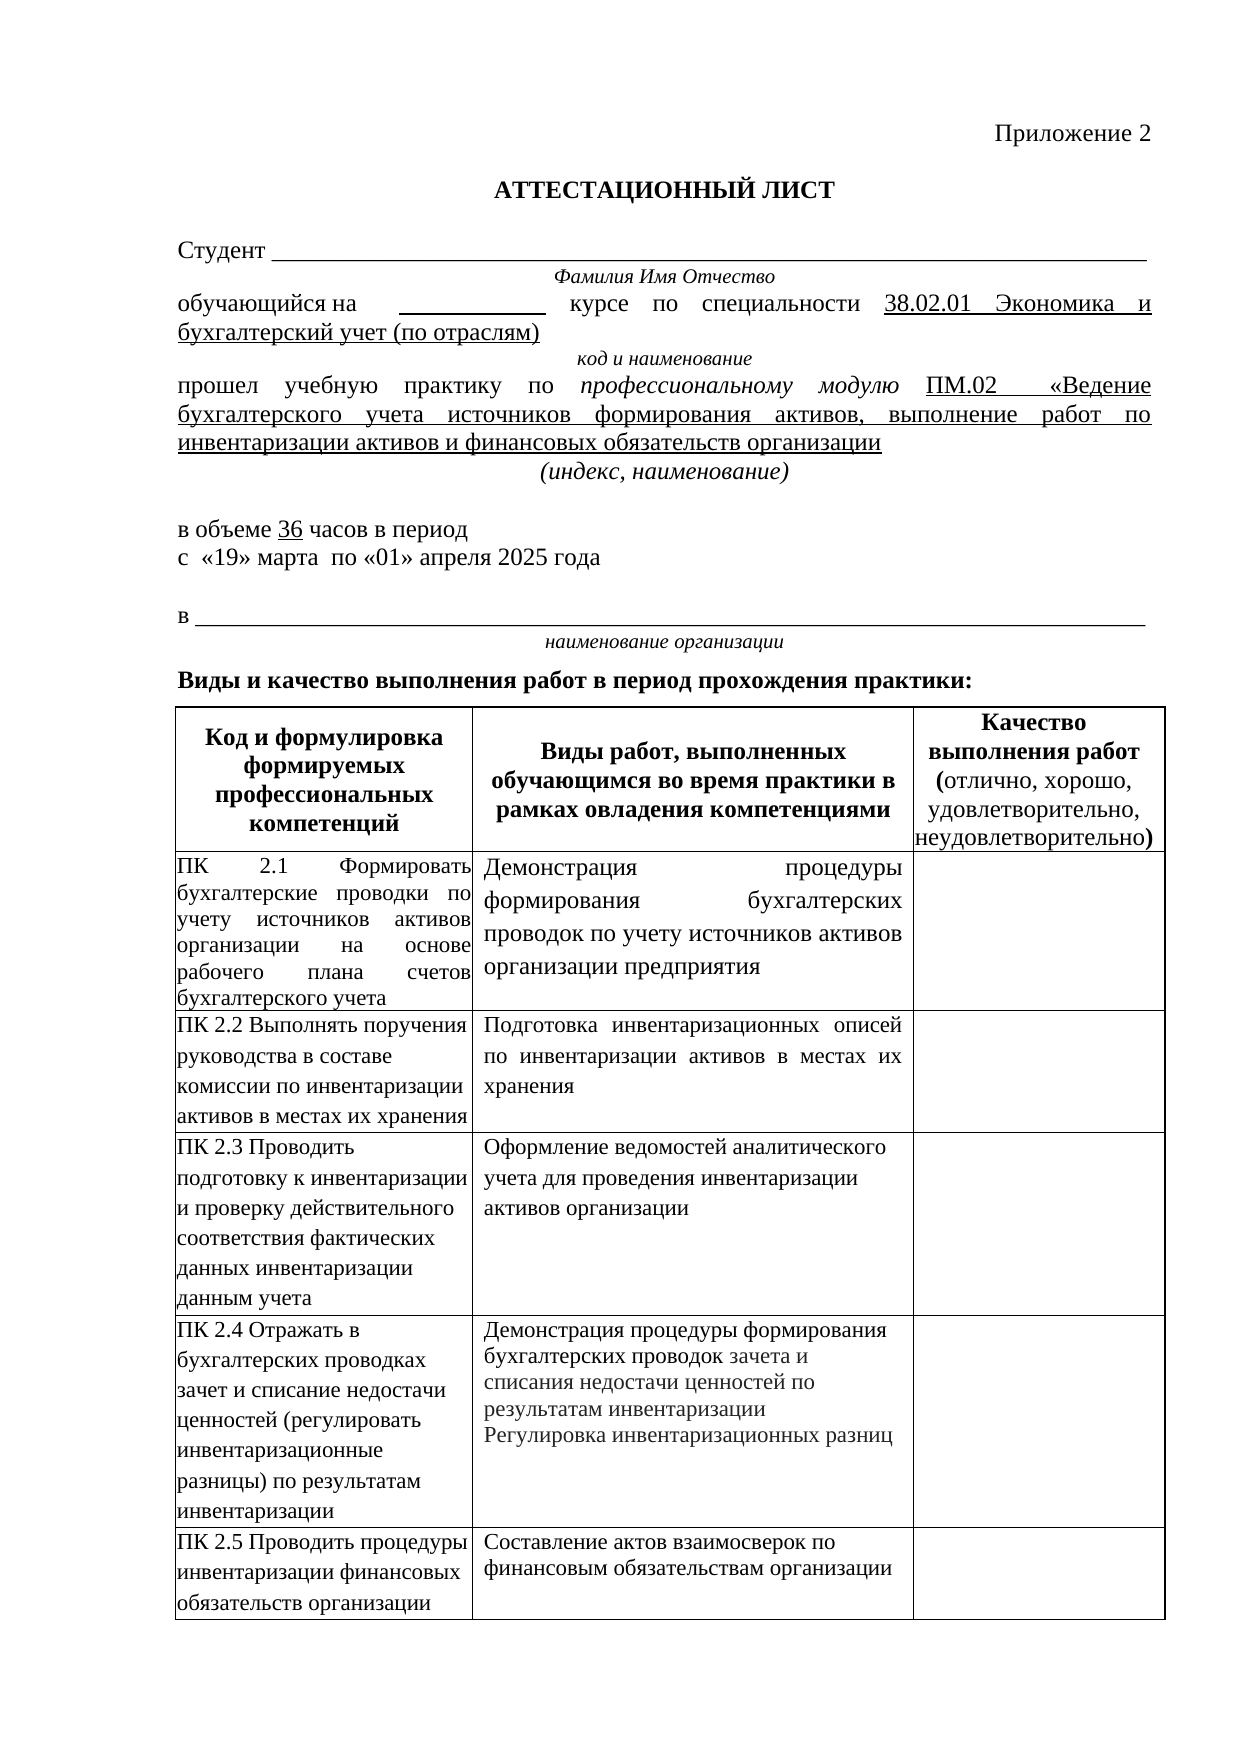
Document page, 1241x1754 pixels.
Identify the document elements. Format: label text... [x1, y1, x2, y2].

table_cell ПК 2.3 Проводить подготовку к инвентаризации и проверку действительного соответствия фактических данных инвентаризации данным учета [176, 1133, 472, 1314]
table_cell ПК 2.5 Проводить процедуры инвентаризации финансовых обязательств организации [176, 1528, 472, 1619]
table_cell Демонстрация процедуры формирования бухгалтерских проводок зачета и списания недостачи ценностей по результатам инвентаризации Регулировка инвентаризационных разниц [473, 1316, 913, 1527]
table_header Код и формулировка формируемых профессиональных компетенций [176, 708, 472, 851]
text наименование организации [177, 629, 1152, 653]
text с «19» марта по «01» апреля 2025 года [177, 542, 1152, 571]
text обучающийся на курсе по специальности 38.02.01 Экономика и бухгалтерский учет (по отраслям) [177, 288, 1152, 346]
table_cell ПК 2.1 Формировать бухгалтерские проводки по учету источников активов организации на основе рабочего плана счетов бухгалтерского учета [176, 852, 472, 1010]
table_cell [914, 1528, 1164, 1619]
table_cell [914, 852, 1164, 1010]
text Приложение 2 [177, 118, 1152, 147]
table_cell Подготовка инвентаризационных описей по инвентаризации активов в местах их хранения [473, 1011, 913, 1132]
table_cell ПК 2.4 Отражать в бухгалтерских проводках зачет и списание недостачи ценностей (регулировать инвентаризационные разницы) по результатам инвентаризации [176, 1316, 472, 1527]
text код и наименование [177, 346, 1152, 370]
text АТТЕСТАЦИОННЫЙ ЛИСТ [177, 176, 1152, 204]
table_cell [914, 1133, 1164, 1314]
text прошел учебную практику по профессиональному модулю ПМ.02 «Ведение бухгалтерского учета источников формирования активов, выполнение работ по инвентаризации активов и финансовых обязательств организации [177, 425, 1152, 456]
table_cell [914, 1316, 1164, 1527]
table_cell ПК 2.2 Выполнять поручения руководства в составе комиссии по инвентаризации активов в местах их хранения [176, 1011, 472, 1132]
text Фамилия Имя Отчество [177, 264, 1152, 288]
text Виды и качество выполнения работ в период прохождения практики: [177, 665, 1152, 694]
table_header Виды работ, выполненных обучающимся во время практики в рамках овладения компетенциями [473, 708, 913, 851]
text в ____________________________________________________________________________ [177, 600, 1152, 629]
table_cell Составление актов взаимосверок по финансовым обязательствам организации [473, 1528, 913, 1619]
table_cell Оформление ведомостей аналитического учета для проведения инвентаризации активов организации [473, 1133, 913, 1314]
text (индекс, наименование) [177, 456, 1152, 485]
text прошел учебную практику по профессиональному модулю ПМ.02 «Ведение бухгалтерского учета источников формирования активов, выполнение работ по инвентаризации активов и финансовых обязательств организации [177, 370, 1152, 424]
text в объеме 36 часов в период [177, 514, 1152, 542]
table_cell [914, 1011, 1164, 1132]
text Студент ______________________________________________________________________ [177, 236, 1152, 264]
table_header Качество выполнения работ (отлично, хорошо, удовлетворительно, неудовлетворительно) [914, 708, 1164, 851]
table_cell Демонстрация процедуры формирования бухгалтерских проводок по учету источников активов организации предприятия [473, 852, 913, 1010]
